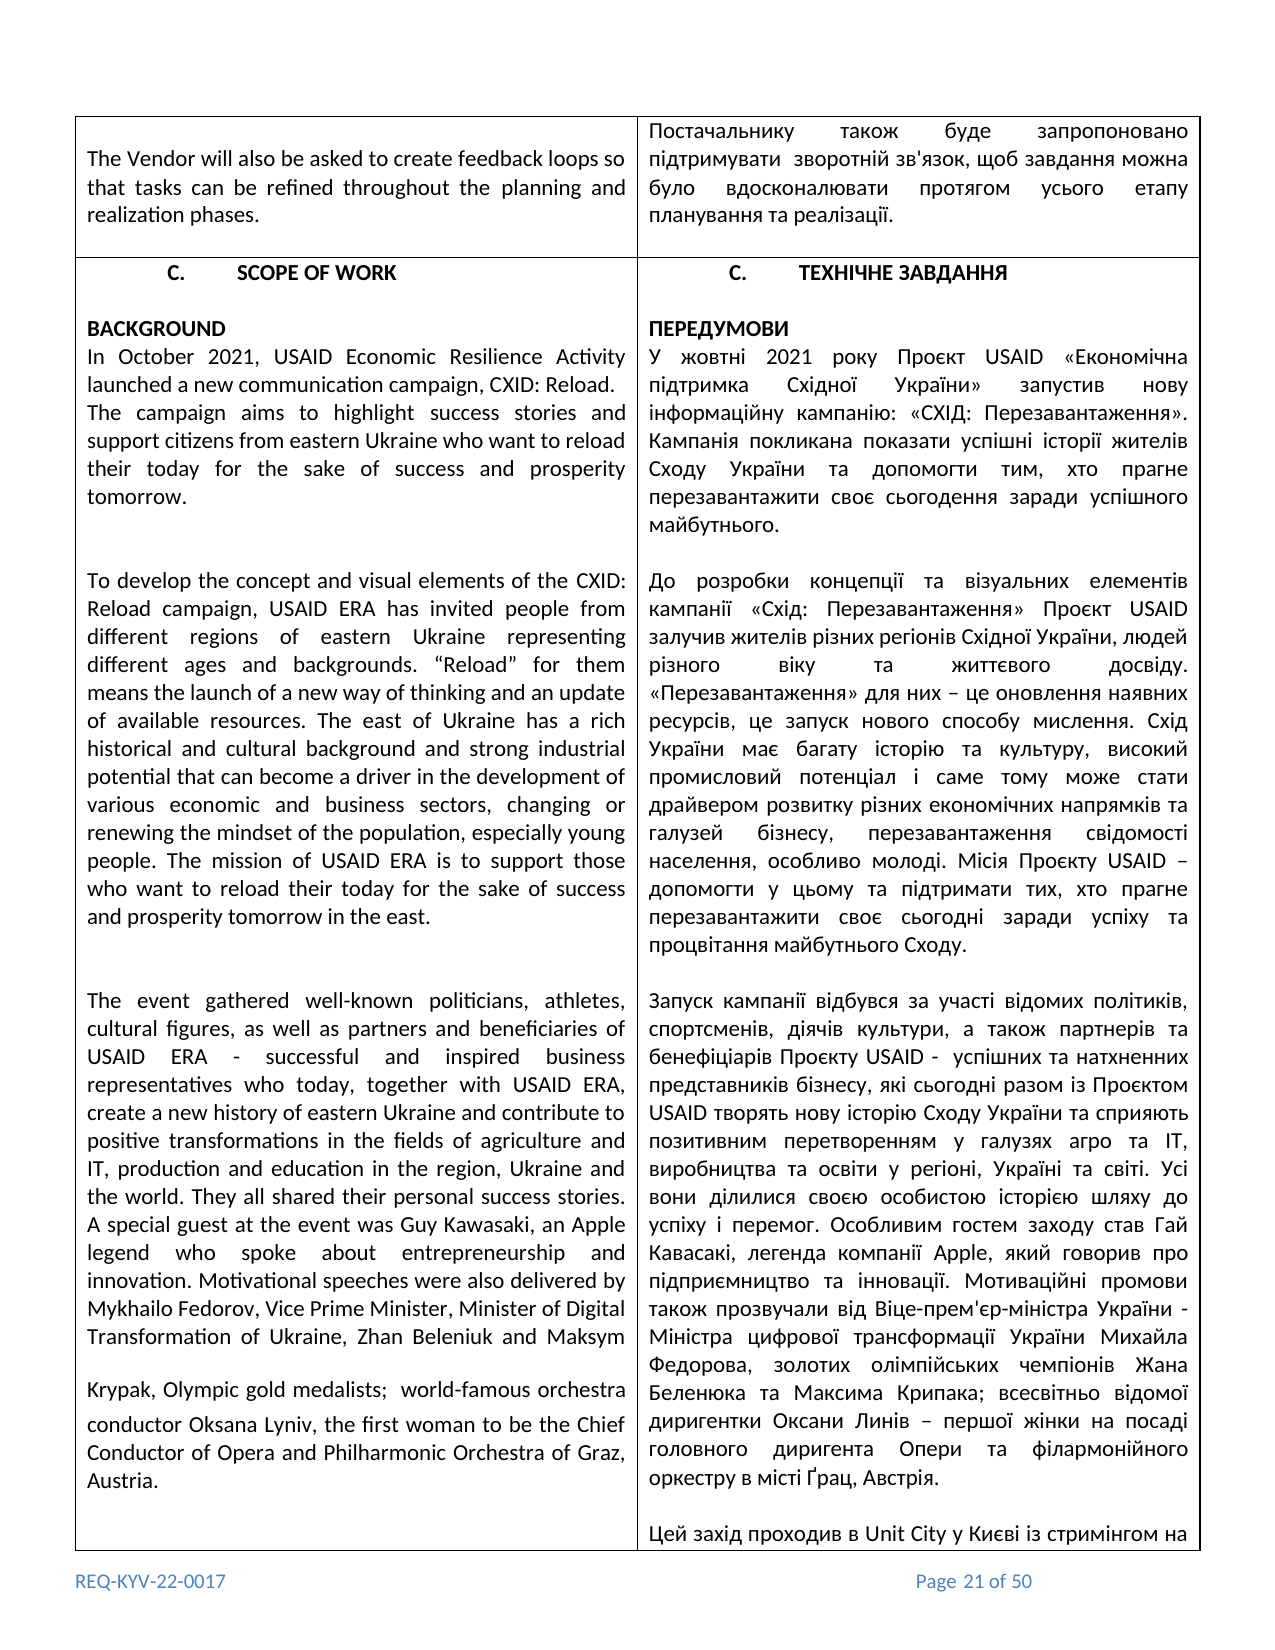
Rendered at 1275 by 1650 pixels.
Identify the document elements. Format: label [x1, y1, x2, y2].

table_cell [76, 258, 637, 1550]
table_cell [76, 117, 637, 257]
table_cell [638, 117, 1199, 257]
table_cell [638, 258, 1199, 1550]
